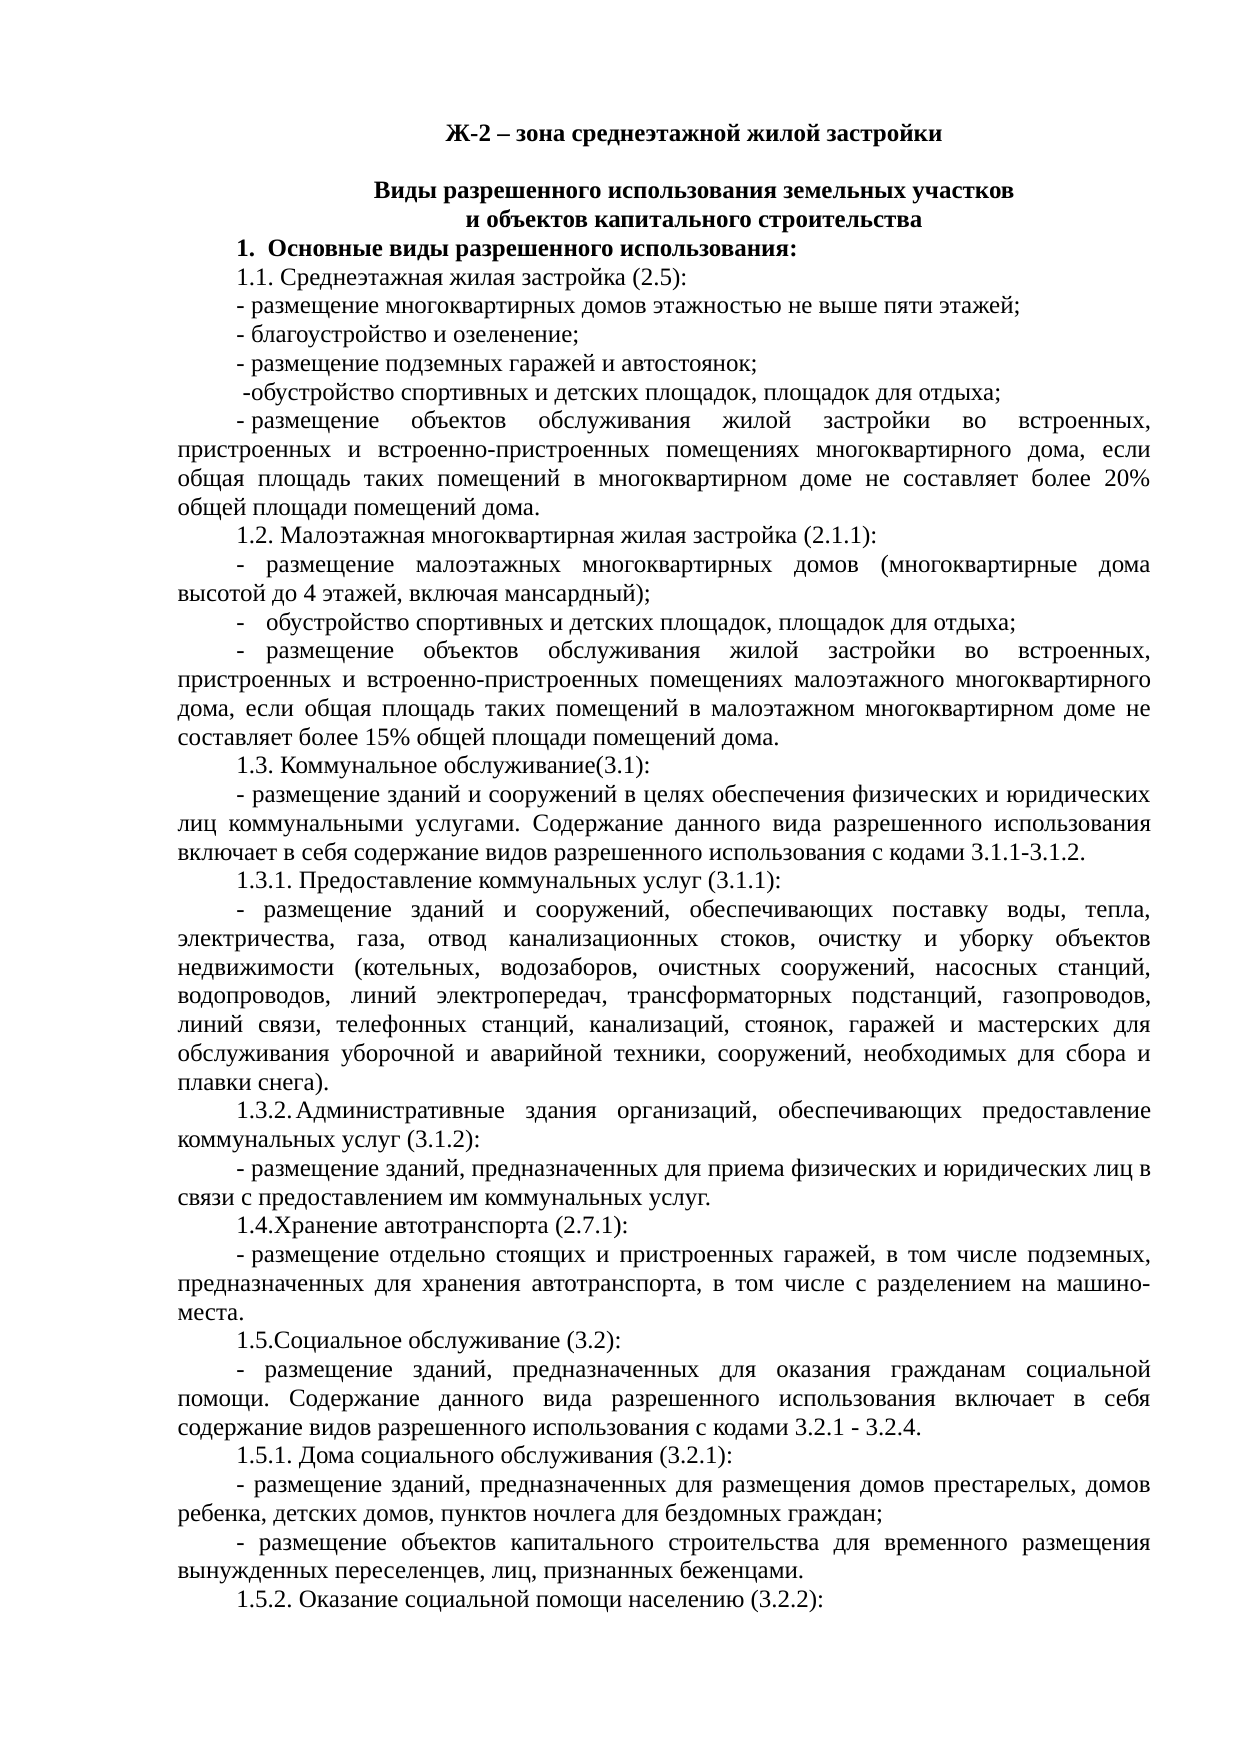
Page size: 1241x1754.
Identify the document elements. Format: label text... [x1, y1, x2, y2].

text - размещение зданий и сооружений в целях обеспечения физических и юридических лиц коммунальными услугами. Содержание данного вида разрешенного использования включает в себя содержание видов разрешенного использования с кодами 3.1.1-3.1.2. [177, 779, 1152, 866]
text и объектов капитального строительства [177, 204, 1152, 233]
text 1.5.Социальное обслуживание (3.2): [177, 1326, 1152, 1354]
text 1. Основные виды разрешенного использования: [177, 233, 1152, 262]
text 1.1. Среднеэтажная жилая застройка (2.5): [177, 262, 1152, 291]
text - размещение объектов обслуживания жилой застройки во встроенных, пристроенных и встроенно-пристроенных помещениях малоэтажного многоквартирного дома, если общая площадь таких помещений в малоэтажном многоквартирном доме не составляет более 15% общей площади помещений дома. [177, 636, 1152, 751]
text 1.3.1. Предоставление коммунальных услуг (3.1.1): [177, 866, 1152, 894]
text 1.5.2. Оказание социальной помощи населению (3.2.2): [177, 1584, 1152, 1613]
text - размещение многоквартирных домов этажностью не выше пяти этажей; [177, 291, 1152, 319]
text - обустройство спортивных и детских площадок, площадок для отдыха; [177, 607, 1152, 636]
text -обустройство спортивных и детских площадок, площадок для отдыха; [177, 377, 1152, 406]
text - размещение подземных гаражей и автостоянок; [177, 348, 1152, 377]
text Ж-2 – зона среднеэтажной жилой застройки [177, 118, 1152, 147]
text - размещение объектов обслуживания жилой застройки во встроенных, пристроенных и встроенно-пристроенных помещениях многоквартирного дома, если общая площадь таких помещений в многоквартирном доме не составляет более 20% общей площади помещений дома. [177, 406, 1152, 521]
text - размещение зданий, предназначенных для размещения домов престарелых, домов ребенка, детских домов, пунктов ночлега для бездомных граждан; [177, 1469, 1152, 1527]
text 1.3.2. Административные здания организаций, обеспечивающих предоставление коммунальных услуг (3.1.2): [177, 1096, 1152, 1153]
text 1.5.1. Дома социального обслуживания (3.2.1): [177, 1441, 1152, 1469]
text - размещение зданий и сооружений, обеспечивающих поставку воды, тепла, электричества, газа, отвод канализационных стоков, очистку и уборку объектов недвижимости (котельных, водозаборов, очистных сооружений, насосных станций, водопроводов, линий электропередач, трансформаторных подстанций, газопроводов, линий связи, телефонных станций, канализаций, стоянок, гаражей и мастерских для обслуживания уборочной и аварийной техники, сооружений, необходимых для сбора и плавки снега). [177, 894, 1152, 1096]
text - благоустройство и озеленение; [177, 319, 1152, 348]
text 1.2. Малоэтажная многоквартирная жилая застройка (2.1.1): [177, 521, 1152, 549]
text 1.4.Хранение автотранспорта (2.7.1): [177, 1211, 1152, 1239]
text - размещение зданий, предназначенных для оказания гражданам социальной помощи. Содержание данного вида разрешенного использования включает в себя содержание видов разрешенного использования с кодами 3.2.1 - 3.2.4. [177, 1354, 1152, 1441]
text - размещение зданий, предназначенных для приема физических и юридических лиц в связи с предоставлением им коммунальных услуг. [177, 1153, 1152, 1211]
text - размещение объектов капитального строительства для временного размещения вынужденных переселенцев, лиц, признанных беженцами. [177, 1527, 1152, 1584]
text - размещение отдельно стоящих и пристроенных гаражей, в том числе подземных, предназначенных для хранения автотранспорта, в том числе с разделением на машино-места. [177, 1239, 1152, 1326]
text Виды разрешенного использования земельных участков [177, 176, 1152, 204]
text - размещение малоэтажных многоквартирных домов (многоквартирные дома высотой до 4 этажей, включая мансардный); [177, 549, 1152, 607]
text 1.3. Коммунальное обслуживание(3.1): [177, 751, 1152, 779]
